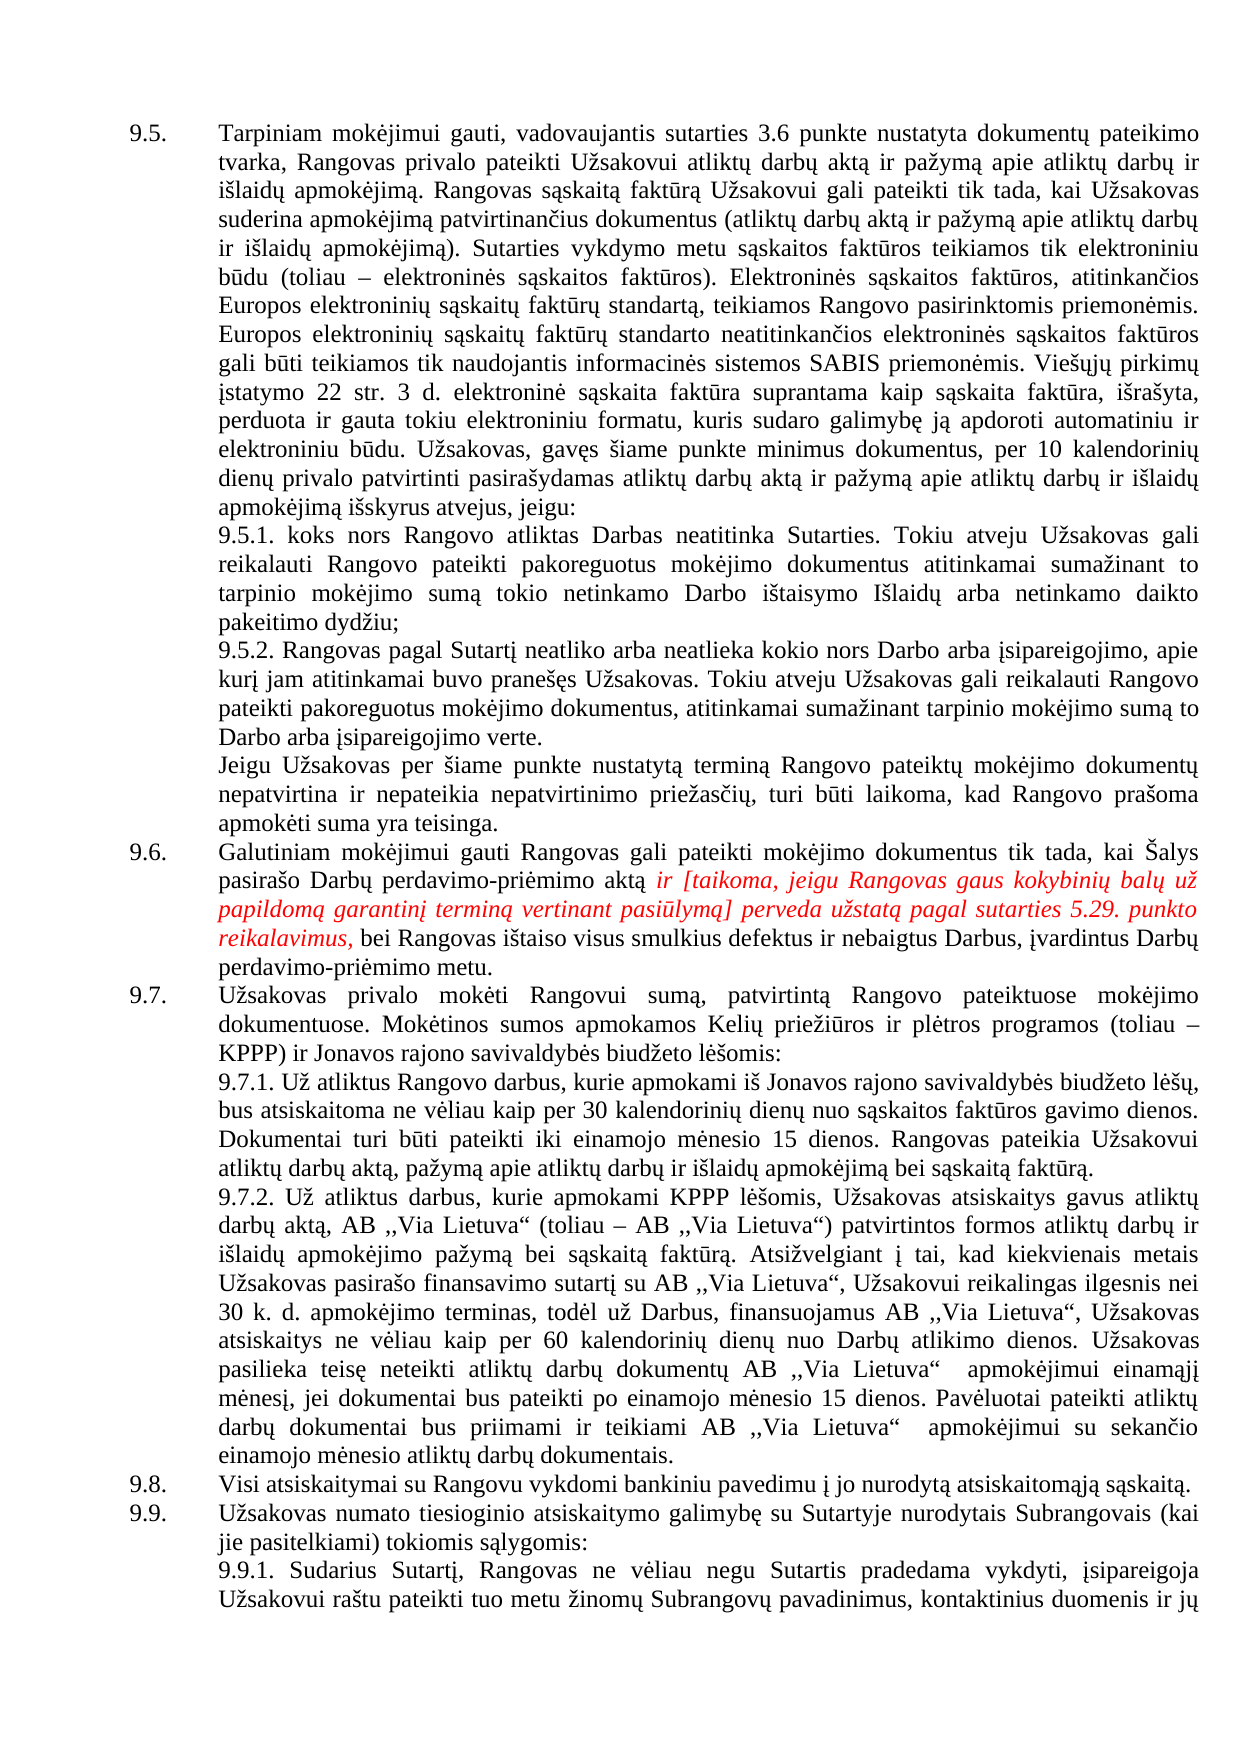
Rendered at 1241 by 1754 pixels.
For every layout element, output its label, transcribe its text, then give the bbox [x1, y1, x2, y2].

table_cell Tarpiniam mokėjimui gauti, vadovaujantis sutarties 3.6 punkte nustatyta dokumentų pateikimo tvarka, Rangovas privalo pateikti Užsakovui atliktų darbų aktą ir pažymą apie atliktų darbų ir išlaidų apmokėjimą. Rangovas sąskaitą faktūrą Užsakovui gali pateikti tik tada, kai Užsakovas suderina apmokėjimą patvirtinančius dokumentus (atliktų darbų aktą ir pažymą apie atliktų darbų ir išlaidų apmokėjimą). Sutarties vykdymo metu sąskaitos faktūros teikiamos tik elektroniniu būdu (toliau – elektroninės sąskaitos faktūros). Elektroninės sąskaitos faktūros, atitinkančios Europos elektroninių sąskaitų faktūrų standartą, teikiamos Rangovo pasirinktomis priemonėmis. Europos elektroninių sąskaitų faktūrų standarto neatitinkančios elektroninės sąskaitos faktūros gali būti teikiamos tik naudojantis informacinės sistemos SABIS priemonėmis. Viešųjų pirkimų įstatymo 22 str. 3 d. elektroninė sąskaita faktūra suprantama kaip sąskaita faktūra, išrašyta, perduota ir gauta tokiu elektroniniu formatu, kuris sudaro galimybę ją apdoroti automatiniu ir elektroniniu būdu. Užsakovas, gavęs šiame punkte minimus dokumentus, per 10 kalendorinių dienų privalo patvirtinti pasirašydamas atliktų darbų aktą ir pažymą apie atliktų darbų ir išlaidų apmokėjimą išskyrus atvejus, jeigu: 9.5.1. koks nors Rangovo atliktas Darbas neatitinka Sutarties. Tokiu atveju Užsakovas gali reikalauti Rangovo pateikti pakoreguotus mokėjimo dokumentus atitinkamai sumažinant to tarpinio mokėjimo sumą tokio netinkamo Darbo ištaisymo Išlaidų arba netinkamo daikto pakeitimo dydžiu; 9.5.2. Rangovas pagal Sutartį neatliko arba neatlieka kokio nors Darbo arba įsipareigojimo, apie kurį jam atitinkamai buvo pranešęs Užsakovas. Tokiu atveju Užsakovas gali reikalauti Rangovo pateikti pakoreguotus mokėjimo dokumentus, atitinkamai sumažinant tarpinio mokėjimo sumą to Darbo arba įsipareigojimo verte. Jeigu Užsakovas per šiame punkte nustatytą terminą Rangovo pateiktų mokėjimo dokumentų nepatvirtina ir nepateikia nepatvirtinimo priežasčių, turi būti laikoma, kad Rangovo prašoma apmokėti suma yra teisinga. [207, 118, 1211, 837]
table_cell 9.9. [118, 1498, 207, 1613]
table_cell Galutiniam mokėjimui gauti Rangovas gali pateikti mokėjimo dokumentus tik tada, kai Šalys pasirašo Darbų perdavimo-priėmimo aktą ir [taikoma, jeigu Rangovas gaus kokybinių balų už papildomą garantinį terminą vertinant pasiūlymą] perveda užstatą pagal sutarties 5.29. punkto reikalavimus, bei Rangovas ištaiso visus smulkius defektus ir nebaigtus Darbus, įvardintus Darbų perdavimo-priėmimo metu. [207, 837, 1211, 981]
table_cell Užsakovas privalo mokėti Rangovui sumą, patvirtintą Rangovo pateiktuose mokėjimo dokumentuose. Mokėtinos sumos apmokamos Kelių priežiūros ir plėtros programos (toliau – KPPP) ir Jonavos rajono savivaldybės biudžeto lėšomis: 9.7.1. Už atliktus Rangovo darbus, kurie apmokami iš Jonavos rajono savivaldybės biudžeto lėšų, bus atsiskaitoma ne vėliau kaip per 30 kalendorinių dienų nuo sąskaitos faktūros gavimo dienos. Dokumentai turi būti pateikti iki einamojo mėnesio 15 dienos. Rangovas pateikia Užsakovui atliktų darbų aktą, pažymą apie atliktų darbų ir išlaidų apmokėjimą bei sąskaitą faktūrą. 9.7.2. Už atliktus darbus, kurie apmokami KPPP lėšomis, Užsakovas atsiskaitys gavus atliktų darbų aktą, AB ,,Via Lietuva“ (toliau – AB ,,Via Lietuva“) patvirtintos formos atliktų darbų ir išlaidų apmokėjimo pažymą bei sąskaitą faktūrą. Atsižvelgiant į tai, kad kiekvienais metais Užsakovas pasirašo finansavimo sutartį su AB ,,Via Lietuva“, Užsakovui reikalingas ilgesnis nei 30 k. d. apmokėjimo terminas, todėl už Darbus, finansuojamus AB ,,Via Lietuva“, Užsakovas atsiskaitys ne vėliau kaip per 60 kalendorinių dienų nuo Darbų atlikimo dienos. Užsakovas pasilieka teisę neteikti atliktų darbų dokumentų AB ,,Via Lietuva“ apmokėjimui einamąjį mėnesį, jei dokumentai bus pateikti po einamojo mėnesio 15 dienos. Pavėluotai pateikti atliktų darbų dokumentai bus priimami ir teikiami AB ,,Via Lietuva“ apmokėjimui su sekančio einamojo mėnesio atliktų darbų dokumentais. [207, 981, 1211, 1469]
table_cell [207, 1498, 1211, 1613]
table_cell Visi atsiskaitymai su Rangovu vykdomi bankiniu pavedimu į jo nurodytą atsiskaitomąją sąskaitą. [207, 1469, 1211, 1498]
table_cell 9.7. [118, 981, 207, 1469]
table_cell 9.5. [118, 118, 207, 837]
table_cell 9.8. [118, 1469, 207, 1498]
table_cell 9.6. [118, 837, 207, 981]
